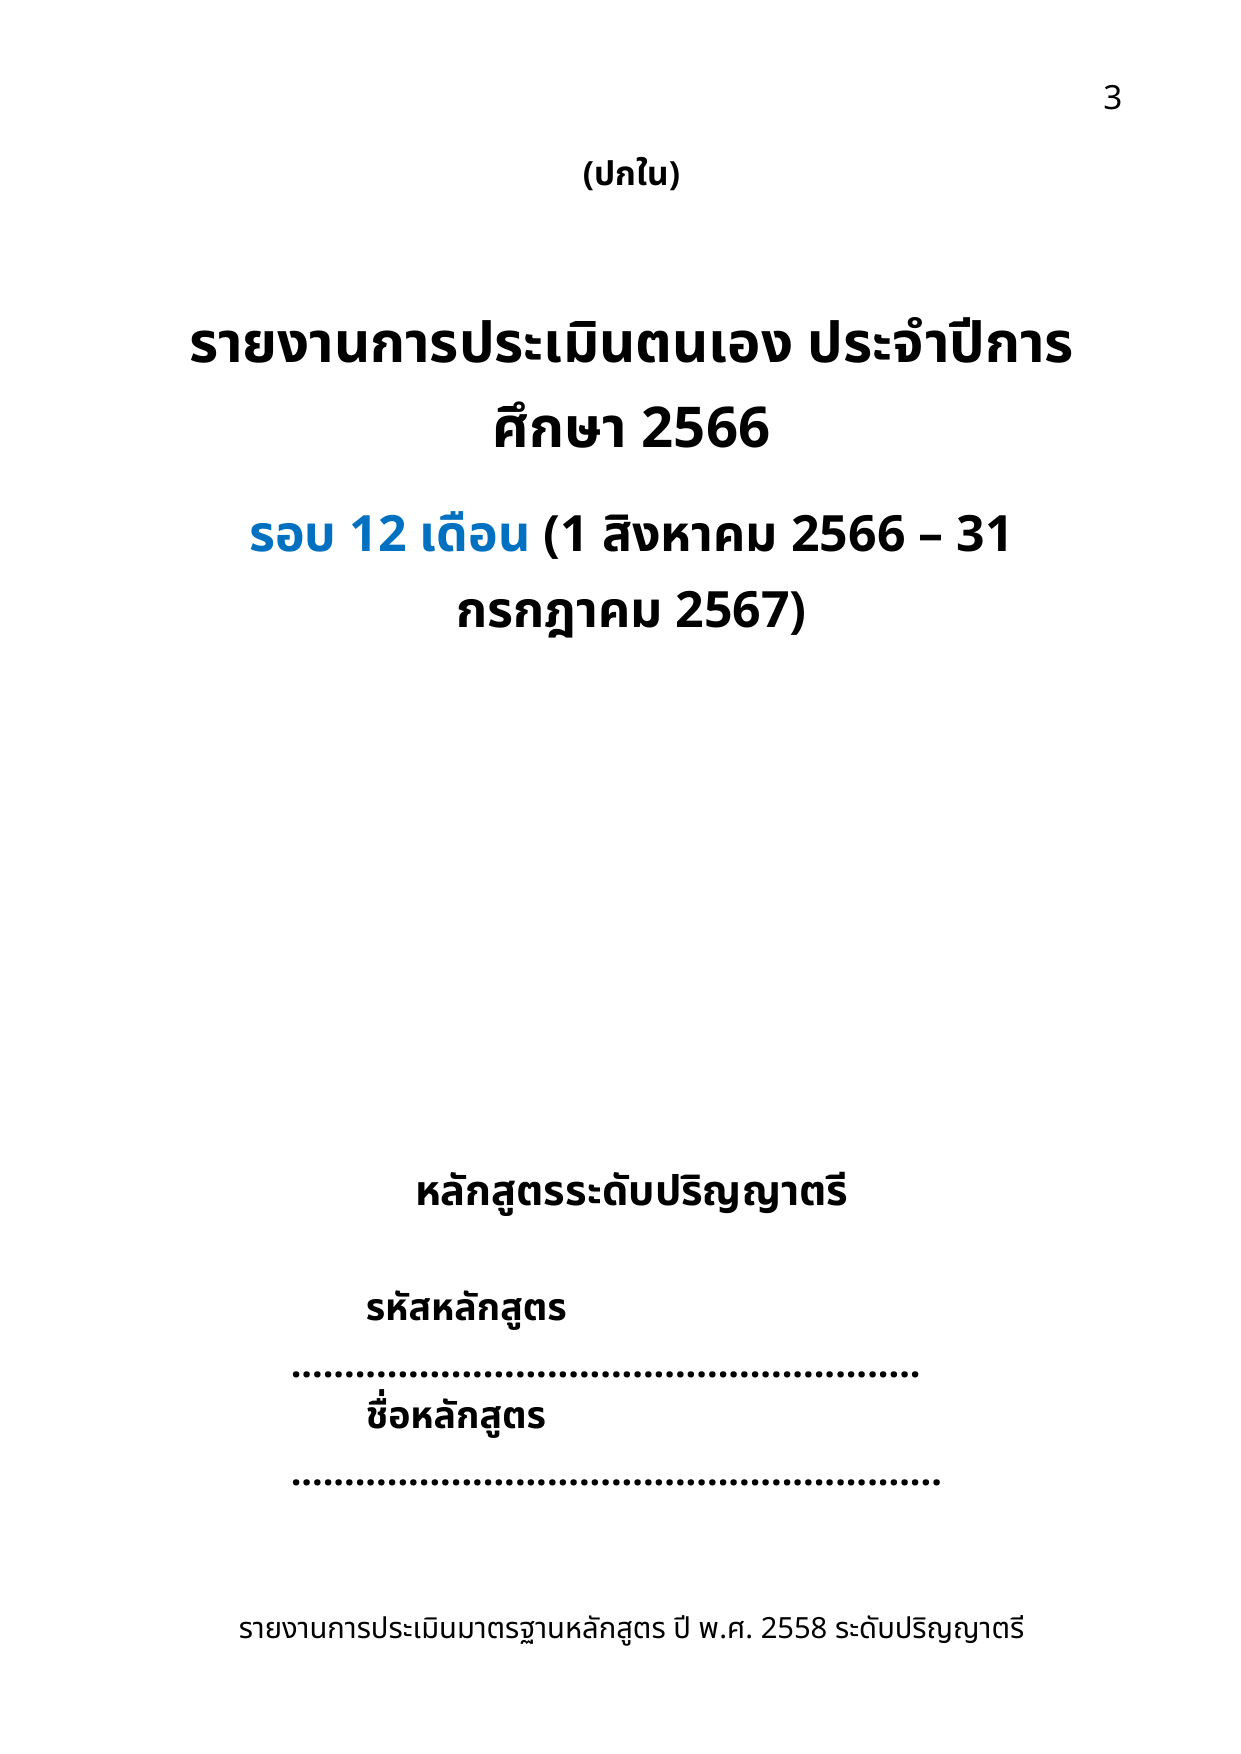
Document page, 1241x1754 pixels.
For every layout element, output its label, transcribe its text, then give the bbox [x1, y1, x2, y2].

text รายงานการประเมินตนเอง ประจำปีการศึกษา 2566 [141, 303, 1122, 473]
text รอบ 12 เดือน (1 สิงหาคม 2566 – 31 กรกฎาคม 2567) [141, 498, 1122, 650]
text รหัสหลักสูตร ........................................................... [291, 1281, 1122, 1388]
text (ปกใน) [141, 150, 1122, 201]
text หลักสูตรระดับปริญญาตรี [141, 1161, 1122, 1224]
text ชื่อหลักสูตร ............................................................. [291, 1388, 1122, 1496]
